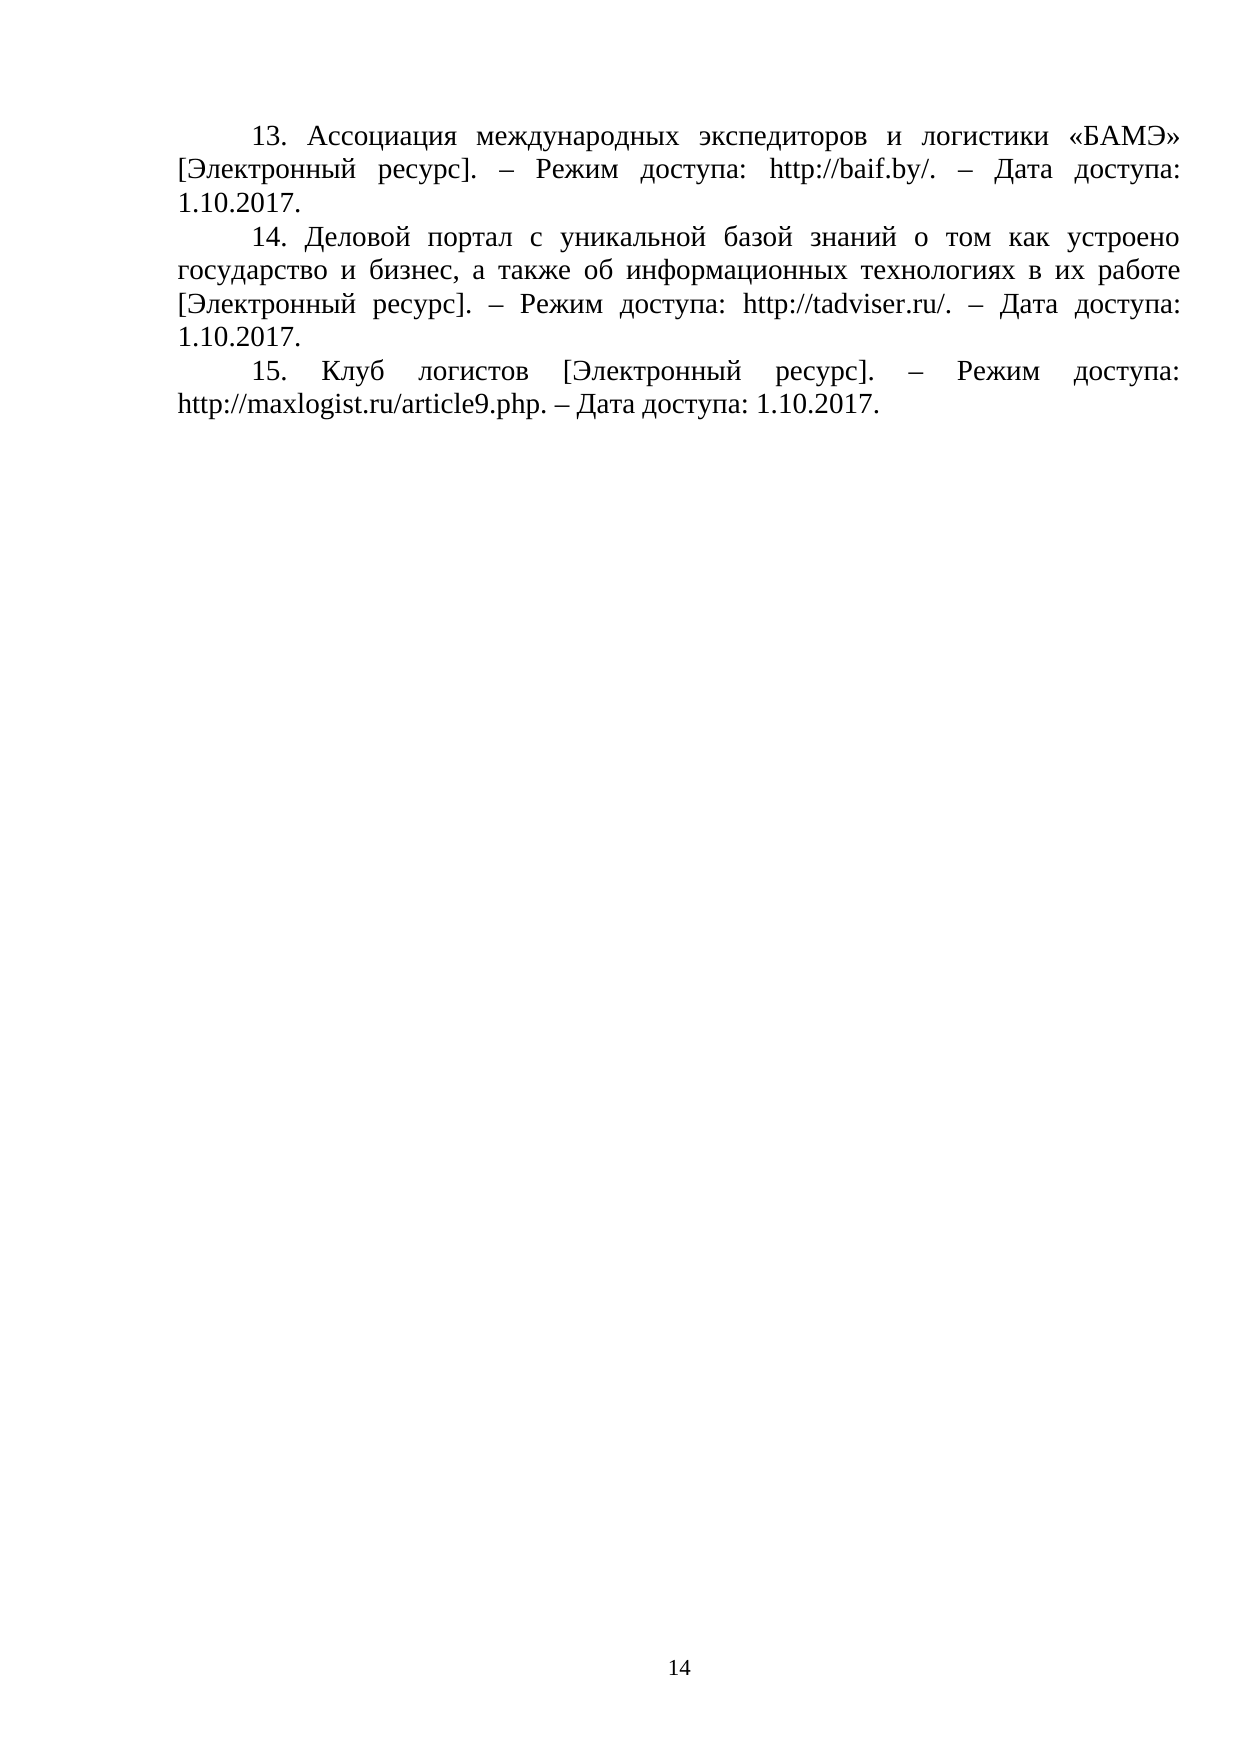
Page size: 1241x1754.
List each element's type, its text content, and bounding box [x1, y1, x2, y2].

text 14. Деловой портал с уникальной базой знаний о том как устроено государство и бизнес, а также об информационных технологиях в их работе [Электронный ресурс]. – Режим доступа: http://tadviser.ru/. – Дата доступа: 1.10.2017. [177, 219, 1181, 353]
text 13. Ассоциация международных экспедиторов и логистики «БАМЭ» [Электронный ресурс]. – Режим доступа: http://baif.by/. – Дата доступа: 1.10.2017. [177, 118, 1181, 219]
text 15. Клуб логистов [Электронный ресурс]. – Режим доступа: http://maxlogist.ru/article9.php. – Дата доступа: 1.10.2017. [177, 353, 1181, 420]
